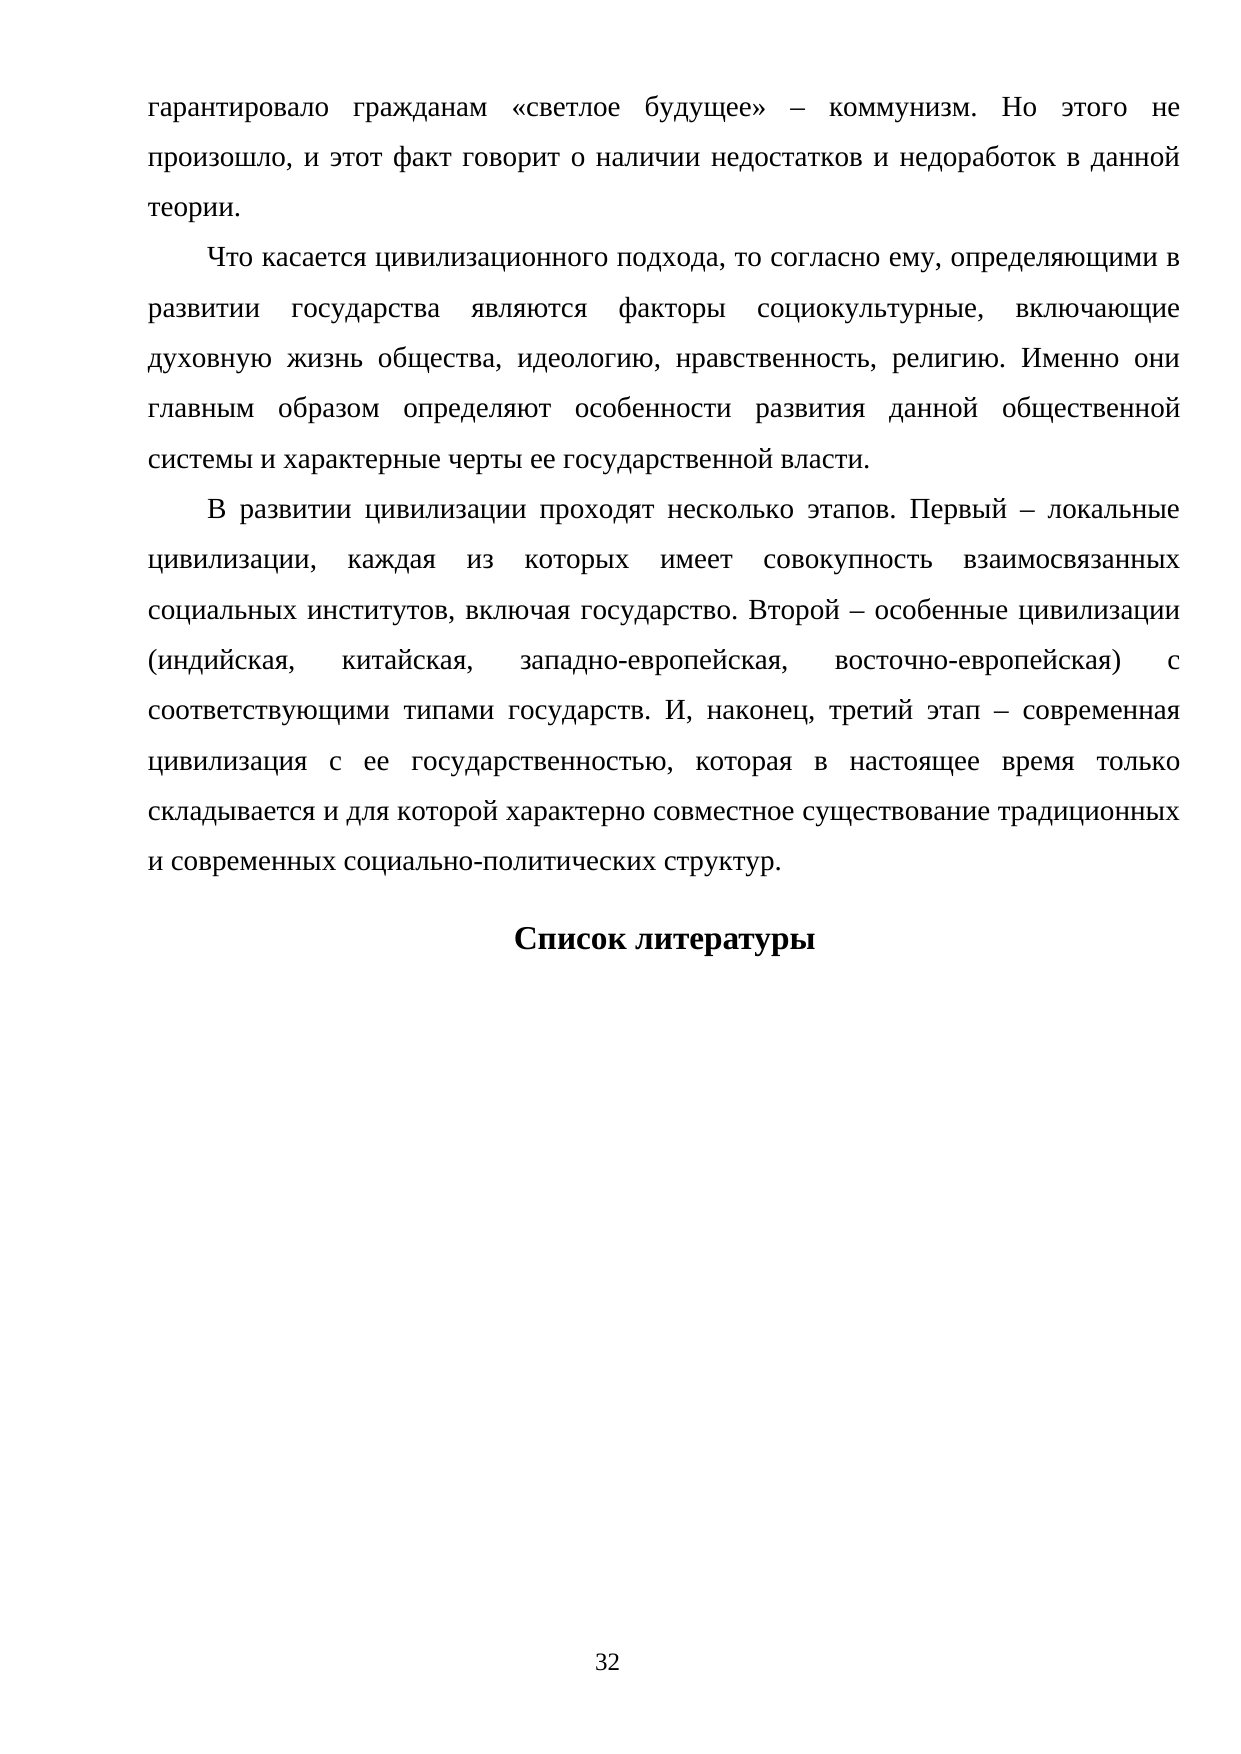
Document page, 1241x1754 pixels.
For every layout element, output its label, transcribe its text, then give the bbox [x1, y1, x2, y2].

subtitle Список литературы [148, 919, 1181, 957]
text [148, 89, 1181, 223]
text Что касается цивилизационного подхода, то согласно ему, определяющими в развитии государства являются факторы социокультурные, включающие духовную жизнь общества, идеологию, нравственность, религию. Именно они главным образом определяют особенности развития данной общественной системы и характерные черты ее государственной власти. [148, 239, 1181, 474]
text В развитии цивилизации проходят несколько этапов. Первый – локальные цивилизации, каждая из которых имеет совокупность взаимосвязанных социальных институтов, включая государство. Второй – особенные цивилизации (индийская, китайская, западно-европейская, восточно-европейская) с соответствующими типами государств. И, наконец, третий этап – современная цивилизация с ее государственностью, которая в настоящее время только складывается и для которой характерно совместное существование традиционных и современных социально-политических структур. [148, 491, 1181, 877]
